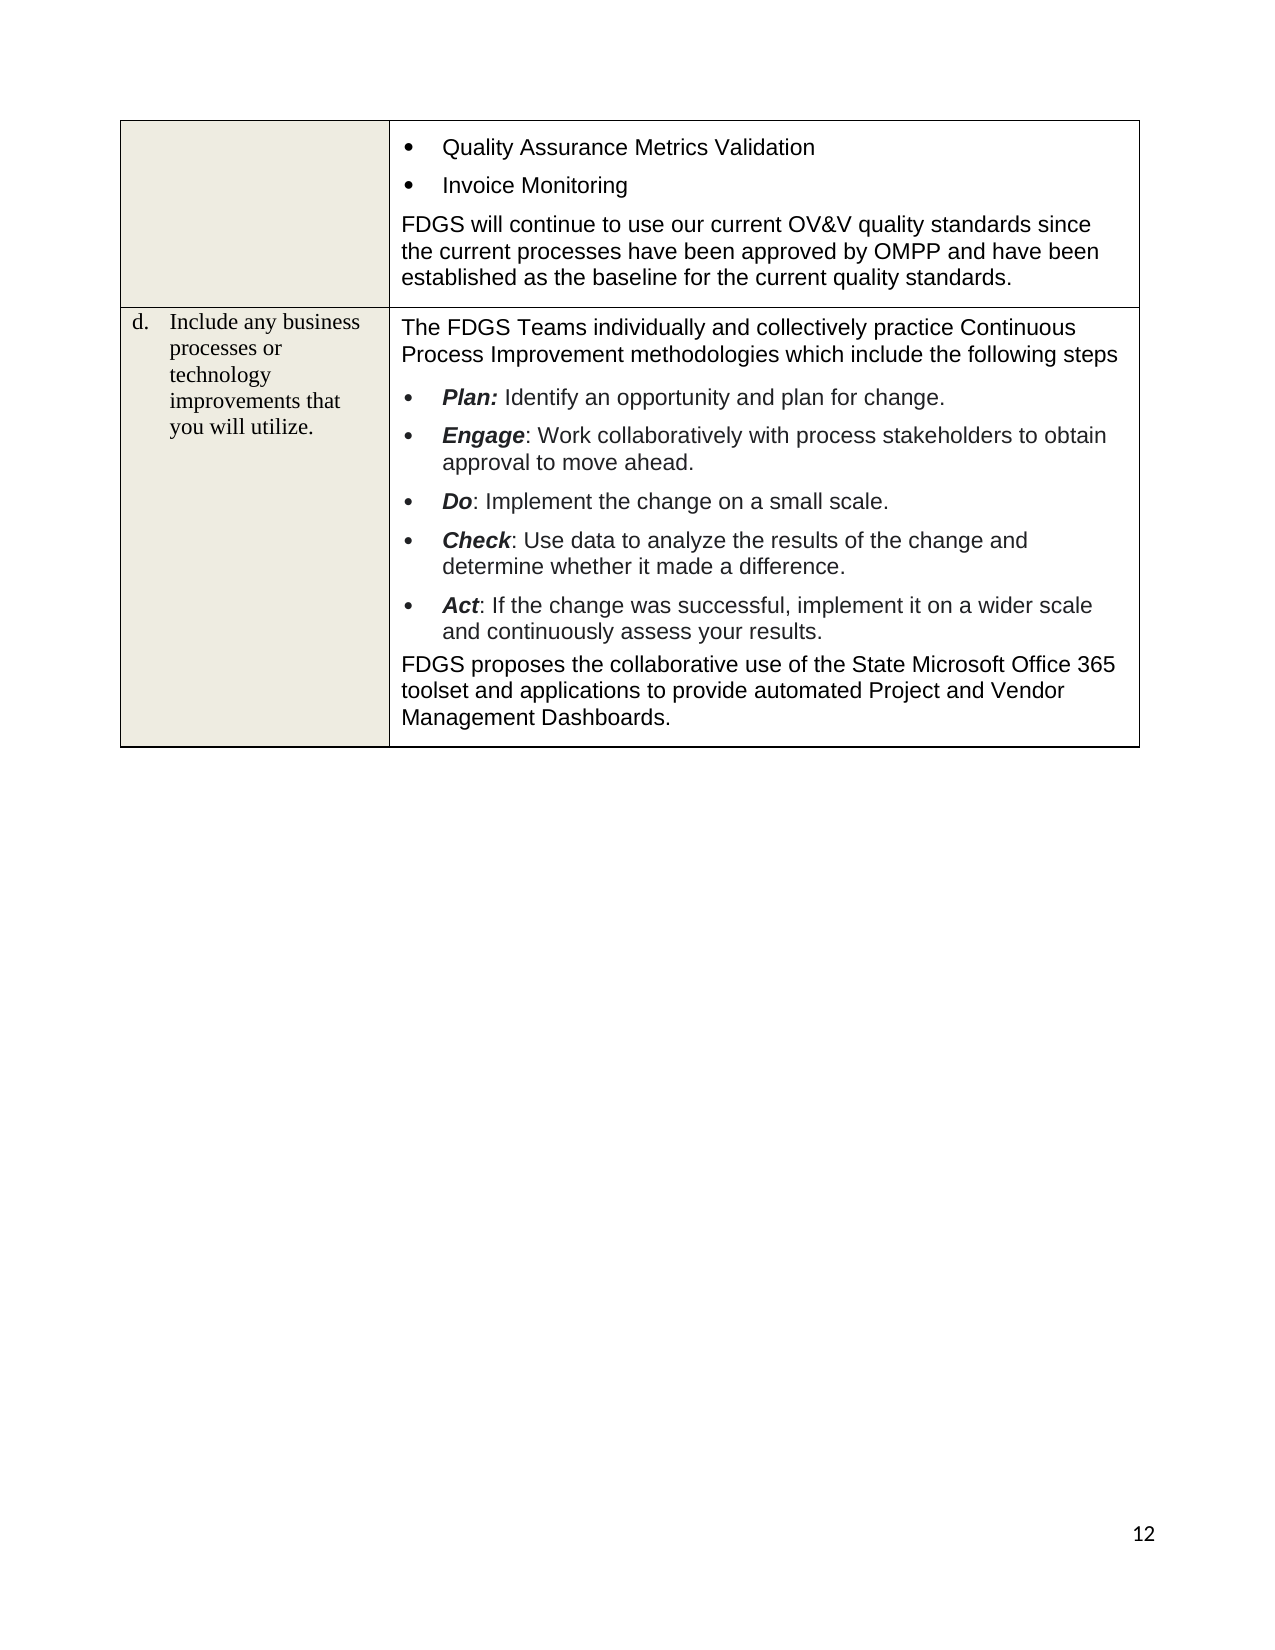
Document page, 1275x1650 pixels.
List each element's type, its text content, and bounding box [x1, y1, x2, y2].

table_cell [390, 121, 1139, 307]
table_cell The FDGS Teams individually and collectively practice Continuous Process Improvement methodologies which include the following steps Plan: Identify an opportunity and plan for change. Engage: Work collaboratively with process stakeholders to obtain approval to move ahead. Do: Implement the change on a small scale. Check: Use data to analyze the results of the change and determine whether it made a difference. Act: If the change was successful, implement it on a wider scale and continuously assess your results. FDGS proposes the collaborative use of the State Microsoft Office 365 toolset and applications to provide automated Project and Vendor Management Dashboards. [390, 308, 1139, 746]
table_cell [121, 121, 389, 307]
table_cell Include any business processes or technology improvements that you will utilize. [121, 308, 389, 746]
